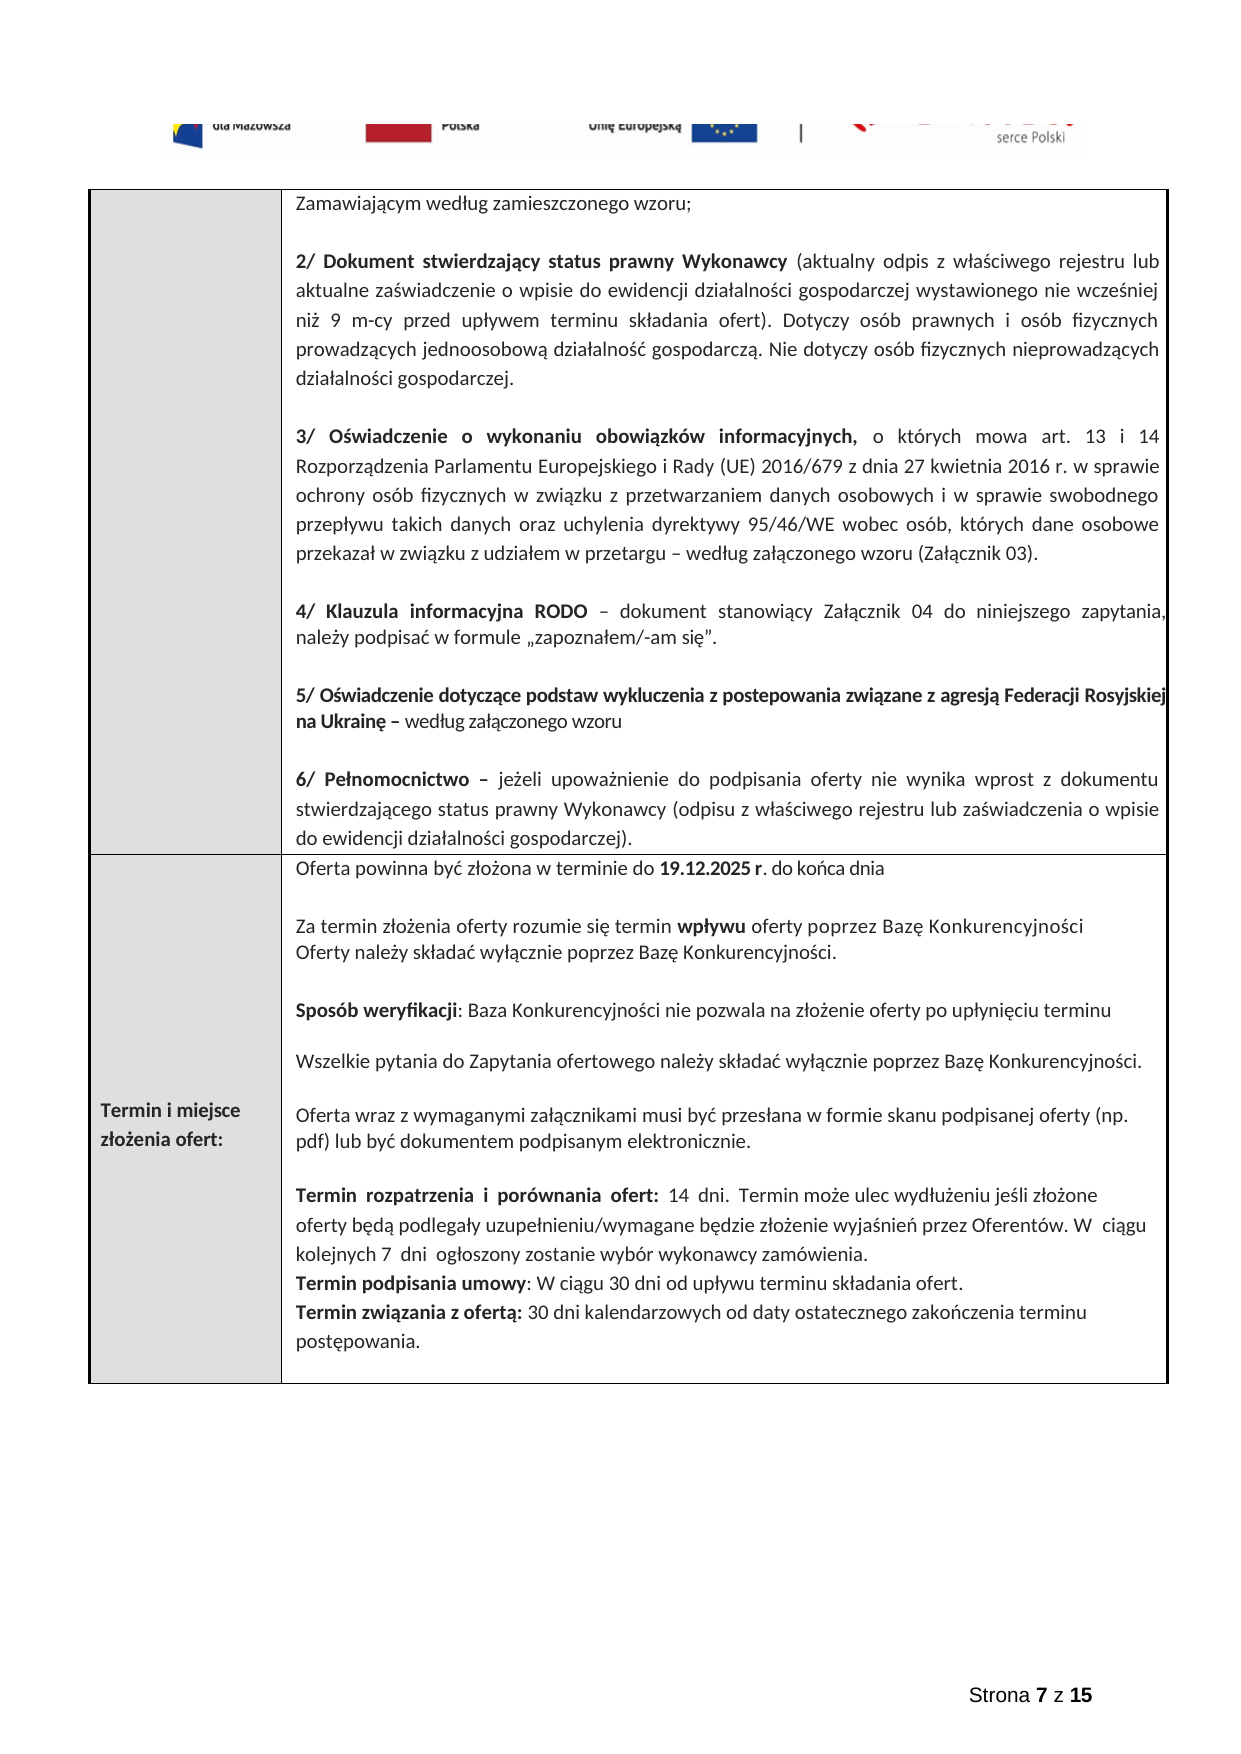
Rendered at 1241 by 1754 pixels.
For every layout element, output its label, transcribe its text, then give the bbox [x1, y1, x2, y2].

table_cell Termin i miejsce złożenia ofert: [91, 855, 281, 1383]
picture [163, 124, 1084, 160]
table_cell [91, 190, 281, 854]
table_cell Oferta powinna być złożona w terminie do 19.12.2025 r. do końca dnia Za termin złożenia oferty rozumie się termin wpływu oferty poprzez Bazę Konkurencyjności Oferty należy składać wyłącznie poprzez Bazę Konkurencyjności. Sposób weryfikacji: Baza Konkurencyjności nie pozwala na złożenie oferty po upłynięciu terminu Wszelkie pytania do Zapytania ofertowego należy składać wyłącznie poprzez Bazę Konkurencyjności. Oferta wraz z wymaganymi załącznikami musi być przesłana w formie skanu podpisanej oferty (np. pdf) lub być dokumentem podpisanym elektronicznie. Termin rozpatrzenia i porównania ofert: 14 dni. Termin może ulec wydłużeniu jeśli złożone oferty będą podlegały uzupełnieniu/wymagane będzie złożenie wyjaśnień przez Oferentów. W ciągu kolejnych 7 dni ogłoszony zostanie wybór wykonawcy zamówienia. Termin podpisania umowy: W ciągu 30 dni od upływu terminu składania ofert. Termin związania z ofertą: 30 dni kalendarzowych od daty ostatecznego zakończenia terminu postępowania. [282, 855, 1166, 1383]
